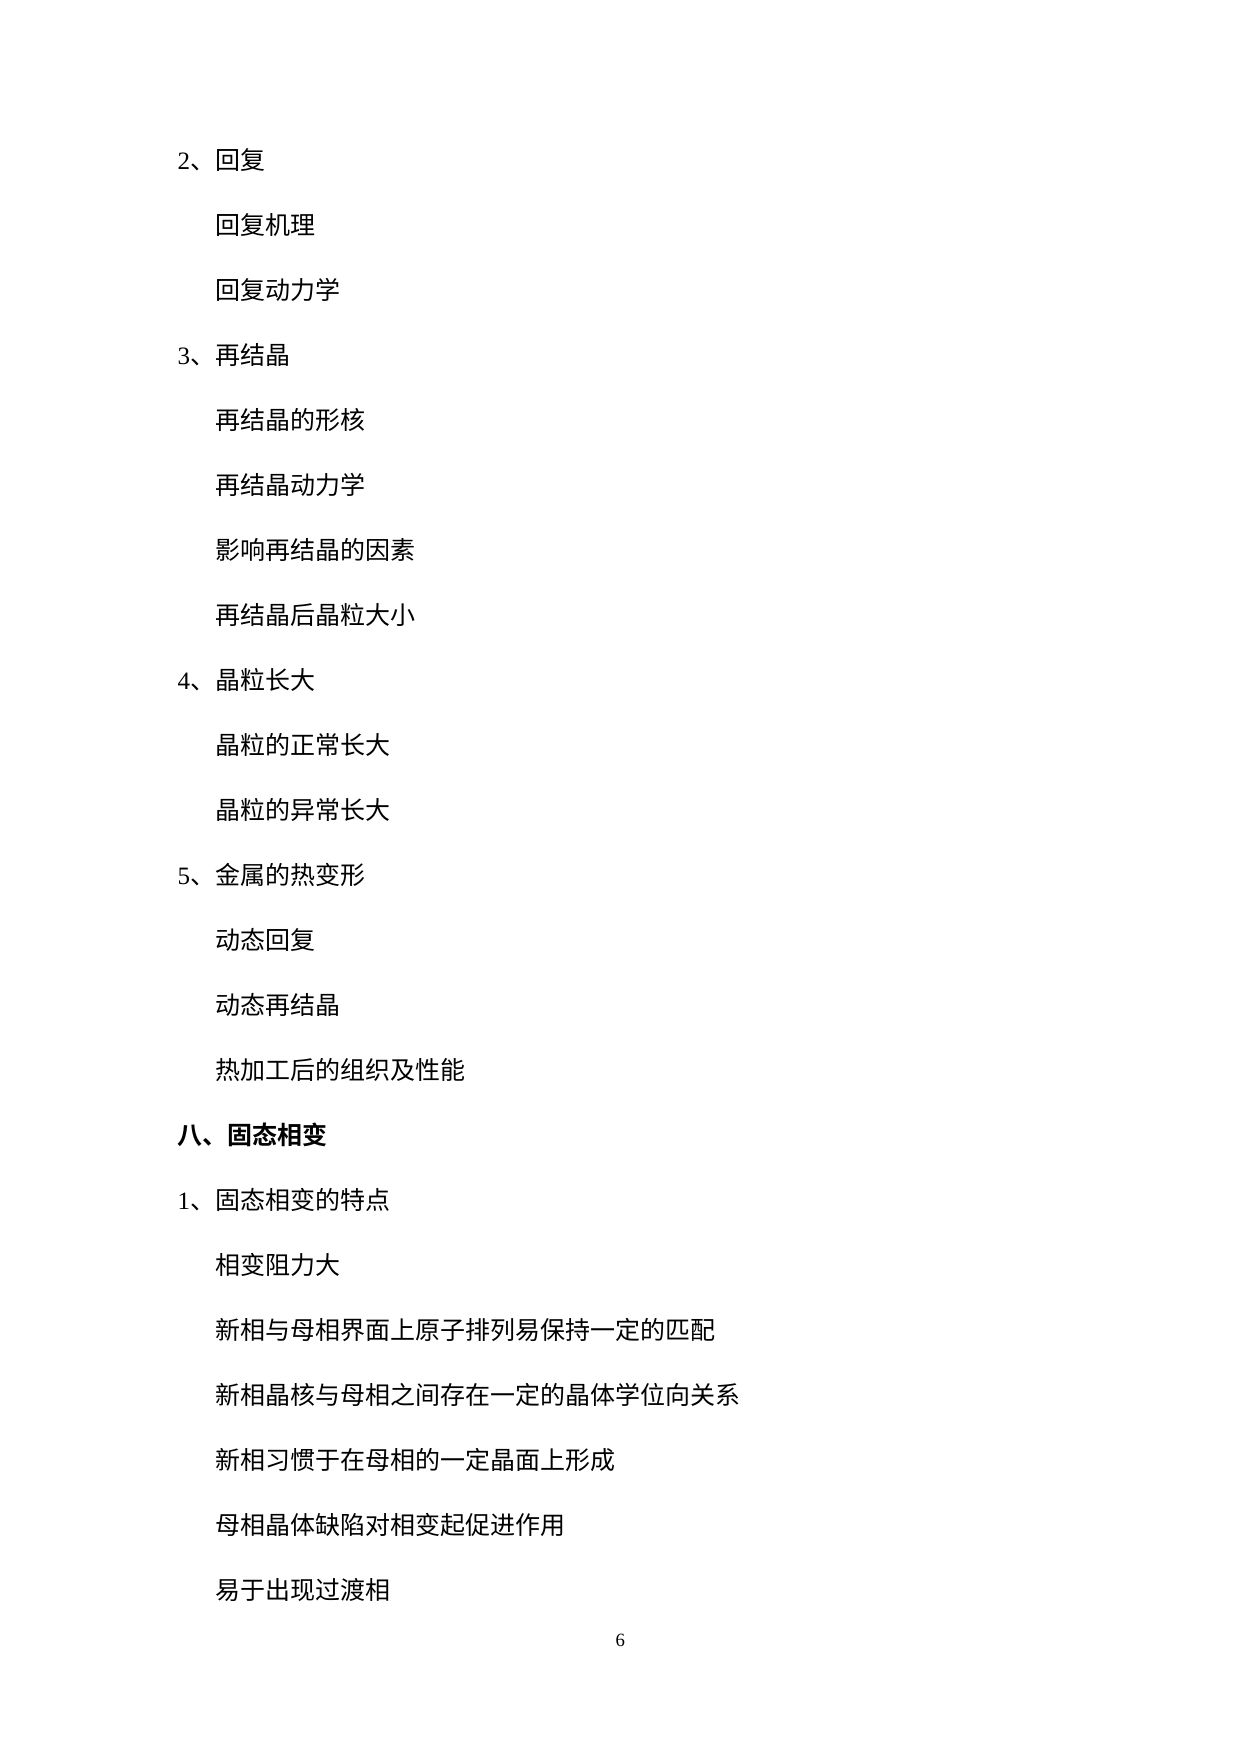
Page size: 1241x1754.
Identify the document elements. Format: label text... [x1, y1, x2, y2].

text 1、固态相变的特点 [177, 1166, 1063, 1231]
text 2、回复 [177, 126, 1063, 191]
text 新相习惯于在母相的一定晶面上形成 [177, 1426, 1063, 1491]
text 影响再结晶的因素 [177, 516, 1063, 581]
text 再结晶后晶粒大小 [177, 581, 1063, 646]
text 3、再结晶 [177, 321, 1063, 386]
text 相变阻力大 [177, 1231, 1063, 1296]
text 4、晶粒长大 [177, 646, 1063, 711]
text 再结晶的形核 [177, 386, 1063, 451]
text 晶粒的正常长大 [177, 711, 1063, 776]
text 再结晶动力学 [177, 451, 1063, 516]
text 回复机理 [177, 191, 1063, 256]
text 八、固态相变 [177, 1101, 1063, 1166]
text 回复动力学 [177, 256, 1063, 321]
text 新相晶核与母相之间存在一定的晶体学位向关系 [177, 1361, 1063, 1426]
text 动态再结晶 [177, 971, 1063, 1036]
text 5、金属的热变形 [177, 841, 1063, 906]
text 易于出现过渡相 [177, 1556, 1063, 1621]
text 热加工后的组织及性能 [177, 1036, 1063, 1101]
text 母相晶体缺陷对相变起促进作用 [177, 1491, 1063, 1556]
text 动态回复 [177, 906, 1063, 971]
text 晶粒的异常长大 [177, 776, 1063, 841]
text 新相与母相界面上原子排列易保持一定的匹配 [177, 1296, 1063, 1361]
